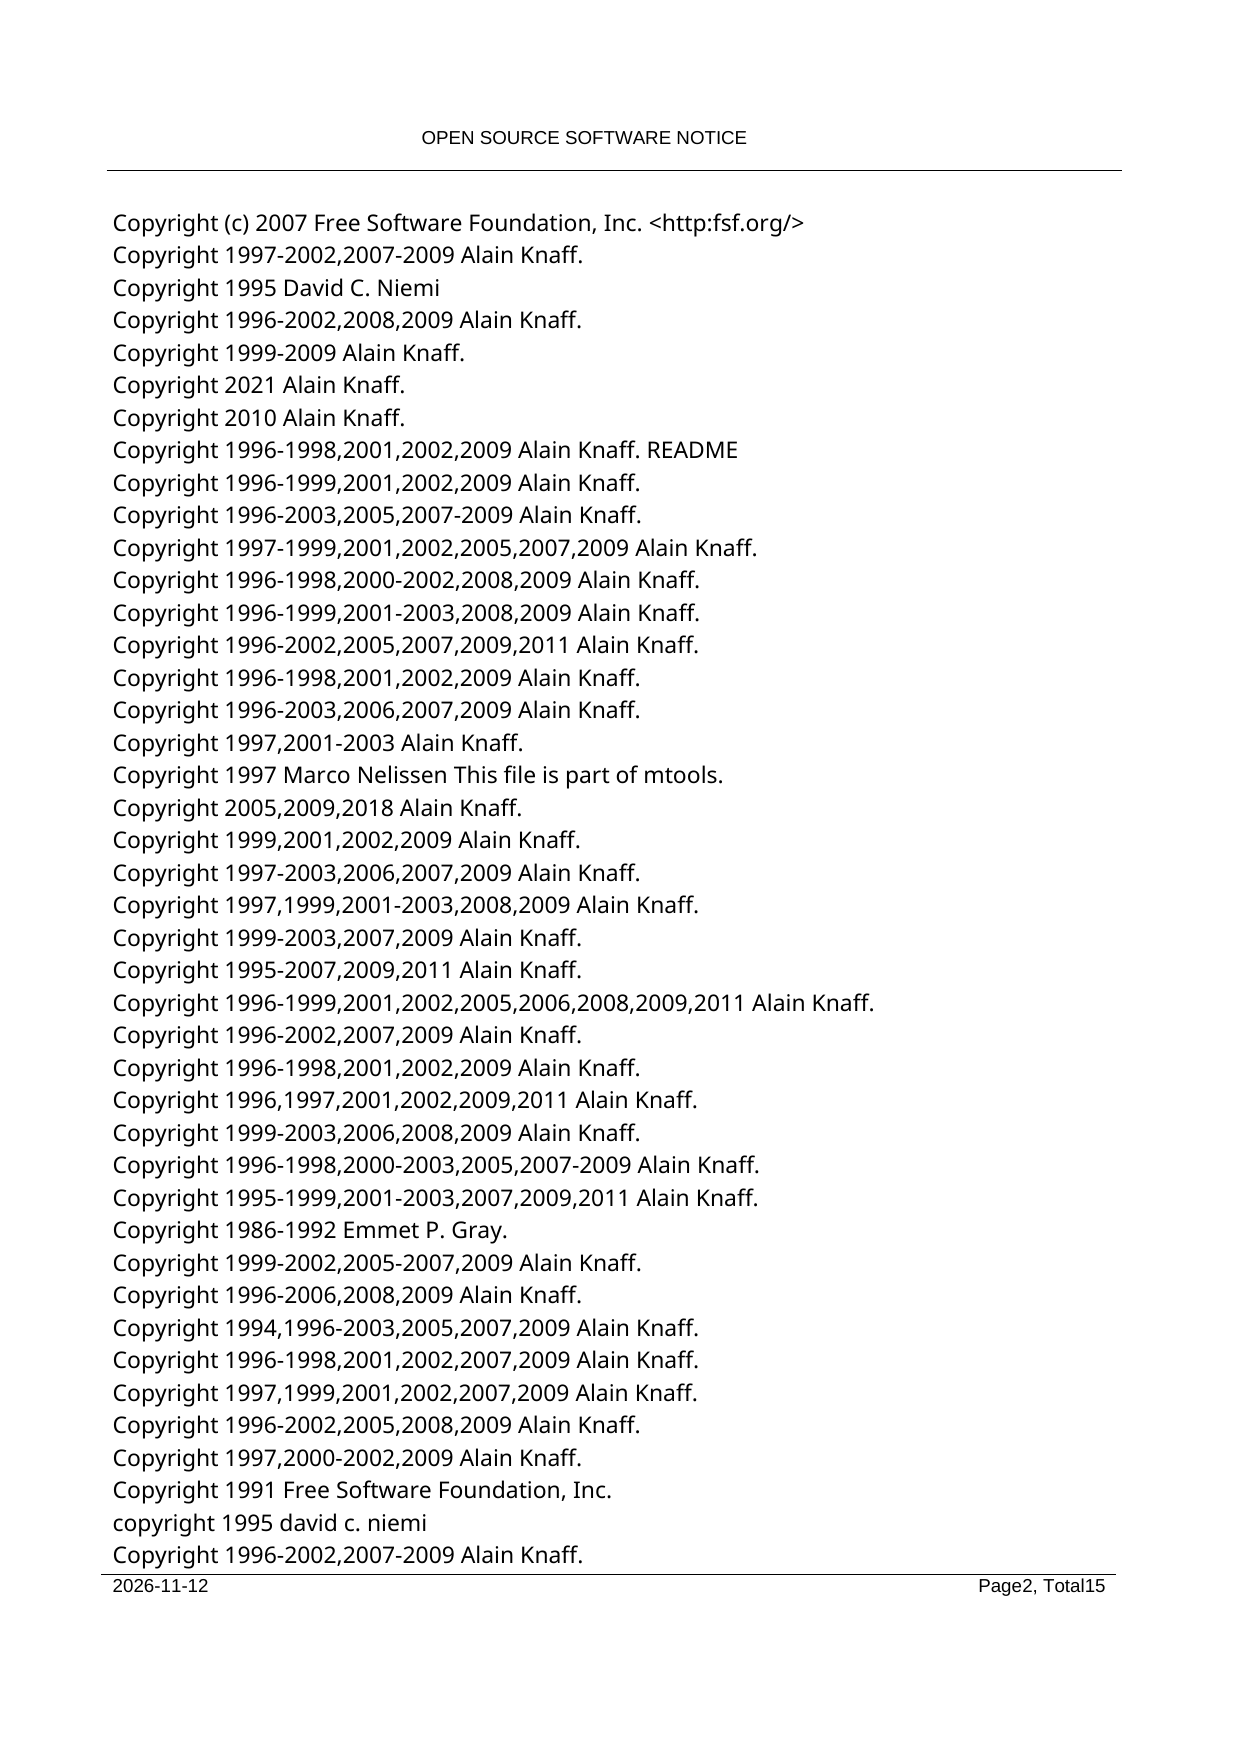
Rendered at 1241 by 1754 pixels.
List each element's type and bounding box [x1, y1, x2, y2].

text [112, 206, 1128, 1571]
